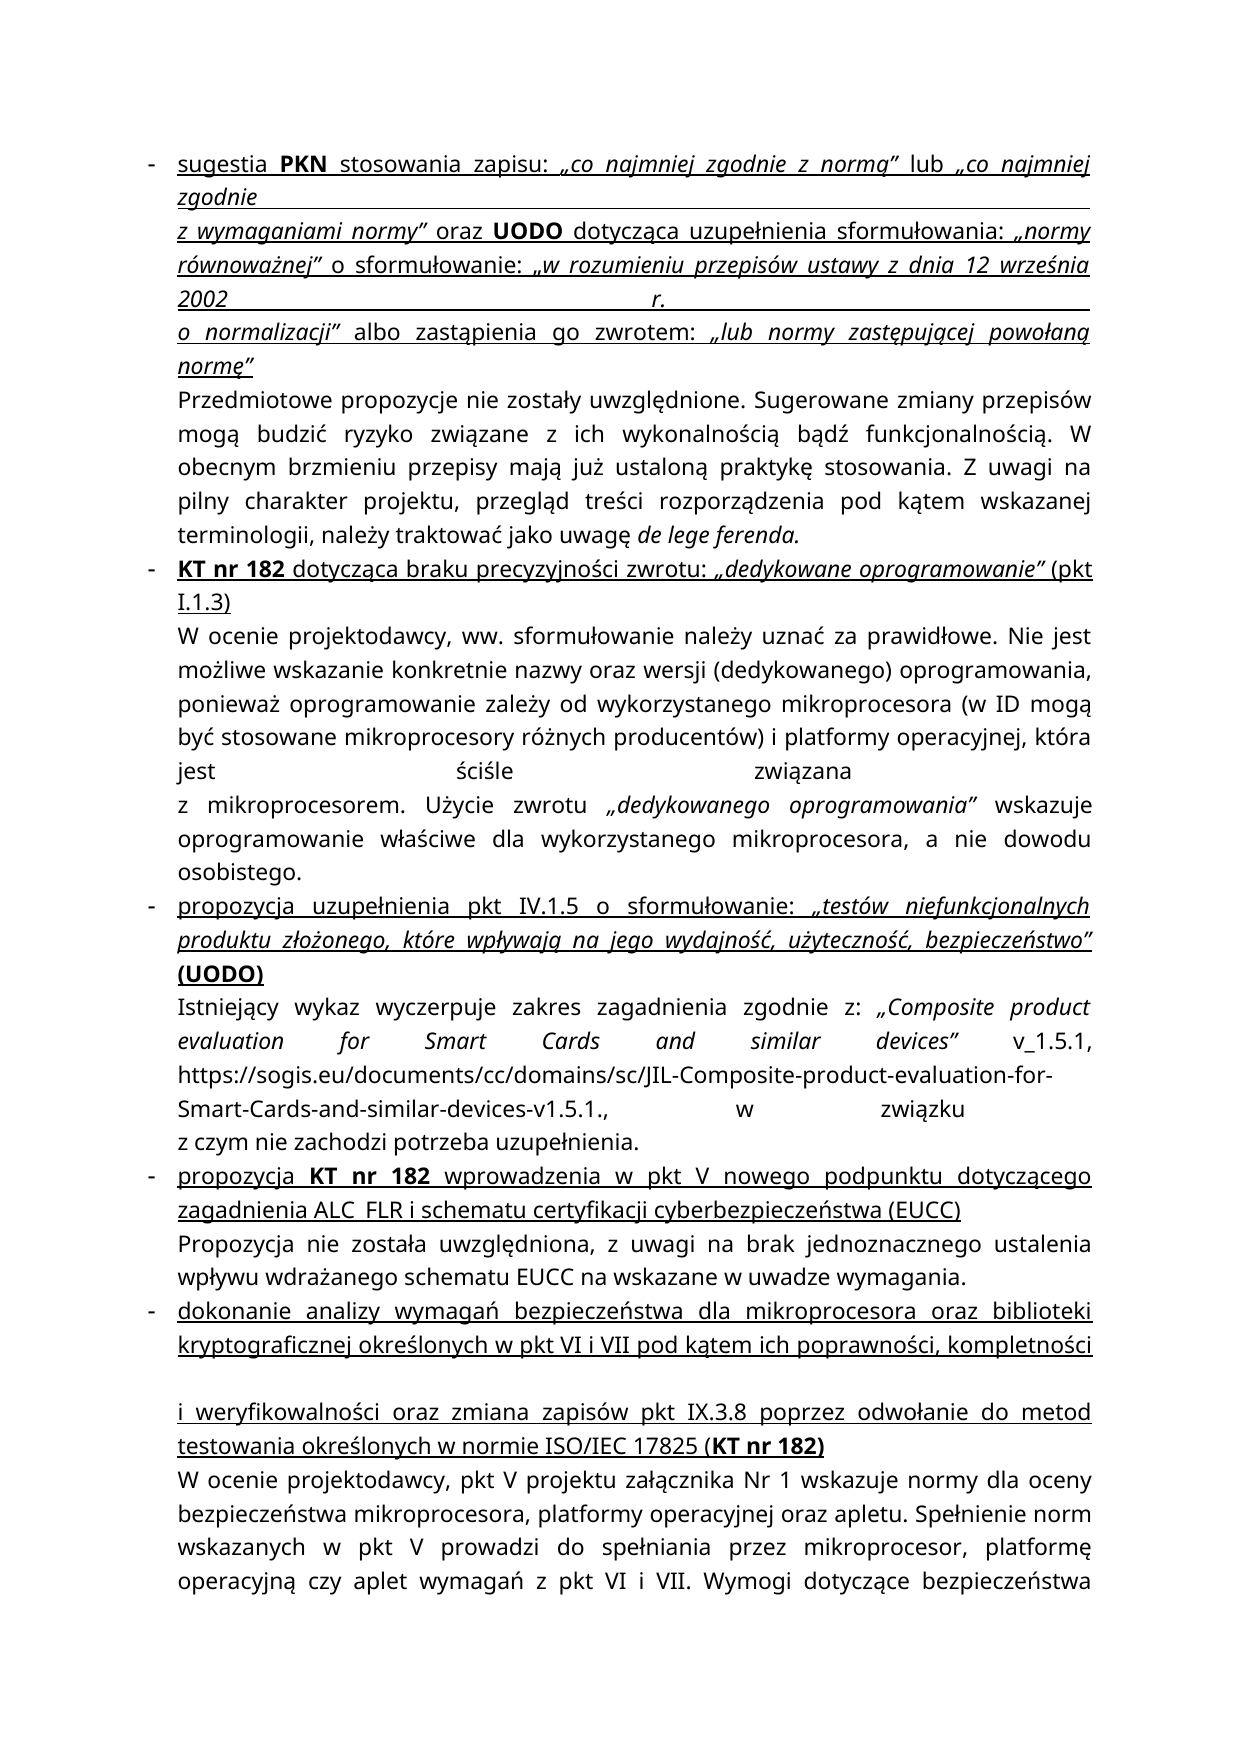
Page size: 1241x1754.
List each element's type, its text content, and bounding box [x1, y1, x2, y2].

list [177, 1464, 1093, 1596]
list dokonanie analizy wymagań bezpieczeństwa dla mikroprocesora oraz biblioteki kryptograficznej określonych w pkt VI i VII pod kątem ich poprawności, kompletności i weryfikowalności oraz zmiana zapisów pkt IX.3.8 poprzez odwołanie do metod testowania określonych w normie ISO/IEC 17825 (KT nr 182) [148, 1295, 1093, 1461]
list Istniejący wykaz wyczerpuje zakres zagadnienia zgodnie z: „Composite product evaluation for Smart Cards and similar devices” v_1.5.1, https://sogis.eu/documents/cc/domains/sc/JIL-Composite-product-evaluation-for-Smart-Cards-and-similar-devices-v1.5.1., w związku z czym nie zachodzi potrzeba uzupełnienia. [177, 991, 1093, 1158]
list propozycja uzupełnienia pkt IV.1.5 o sformułowanie: „testów niefunkcjonalnych produktu złożonego, które wpływają na jego wydajność, użyteczność, bezpieczeństwo” (UODO) [148, 890, 1093, 989]
list Przedmiotowe propozycje nie zostały uwzględnione. Sugerowane zmiany przepisów mogą budzić ryzyko związane z ich wykonalnością bądź funkcjonalnością. W obecnym brzmieniu przepisy mają już ustaloną praktykę stosowania. Z uwagi na pilny charakter projektu, przegląd treści rozporządzenia pod kątem wskazanej terminologii, należy traktować jako uwagę de lege ferenda. [177, 384, 1093, 550]
list Propozycja nie została uwzględniona, z uwagi na brak jednoznacznego ustalenia wpływu wdrażanego schematu EUCC na wskazane w uwadze wymagania. [177, 1228, 1093, 1293]
list KT nr 182 dotycząca braku precyzyjności zwrotu: „dedykowane oprogramowanie” (pkt I.1.3) [148, 553, 1093, 618]
list propozycja KT nr 182 wprowadzenia w pkt V nowego podpunktu dotyczącego zagadnienia ALC_FLR i schematu certyfikacji cyberbezpieczeństwa (EUCC) [148, 1160, 1093, 1225]
list sugestia PKN stosowania zapisu: „co najmniej zgodnie z normą” lub „co najmniej zgodnie z wymaganiami normy” oraz UODO dotycząca uzupełnienia sformułowania: „normy równoważnej” o sformułowanie: „w rozumieniu przepisów ustawy z dnia 12 września 2002 r. o normalizacji” albo zastąpienia go zwrotem: „lub normy zastępującej powołaną normę” [148, 148, 1093, 381]
list W ocenie projektodawcy, ww. sformułowanie należy uznać za prawidłowe. Nie jest możliwe wskazanie konkretnie nazwy oraz wersji (dedykowanego) oprogramowania, ponieważ oprogramowanie zależy od wykorzystanego mikroprocesora (w ID mogą być stosowane mikroprocesory różnych producentów) i platformy operacyjnej, która jest ściśle związana z mikroprocesorem. Użycie zwrotu „dedykowanego oprogramowania” wskazuje oprogramowanie właściwe dla wykorzystanego mikroprocesora, a nie dowodu osobistego. [177, 620, 1093, 888]
